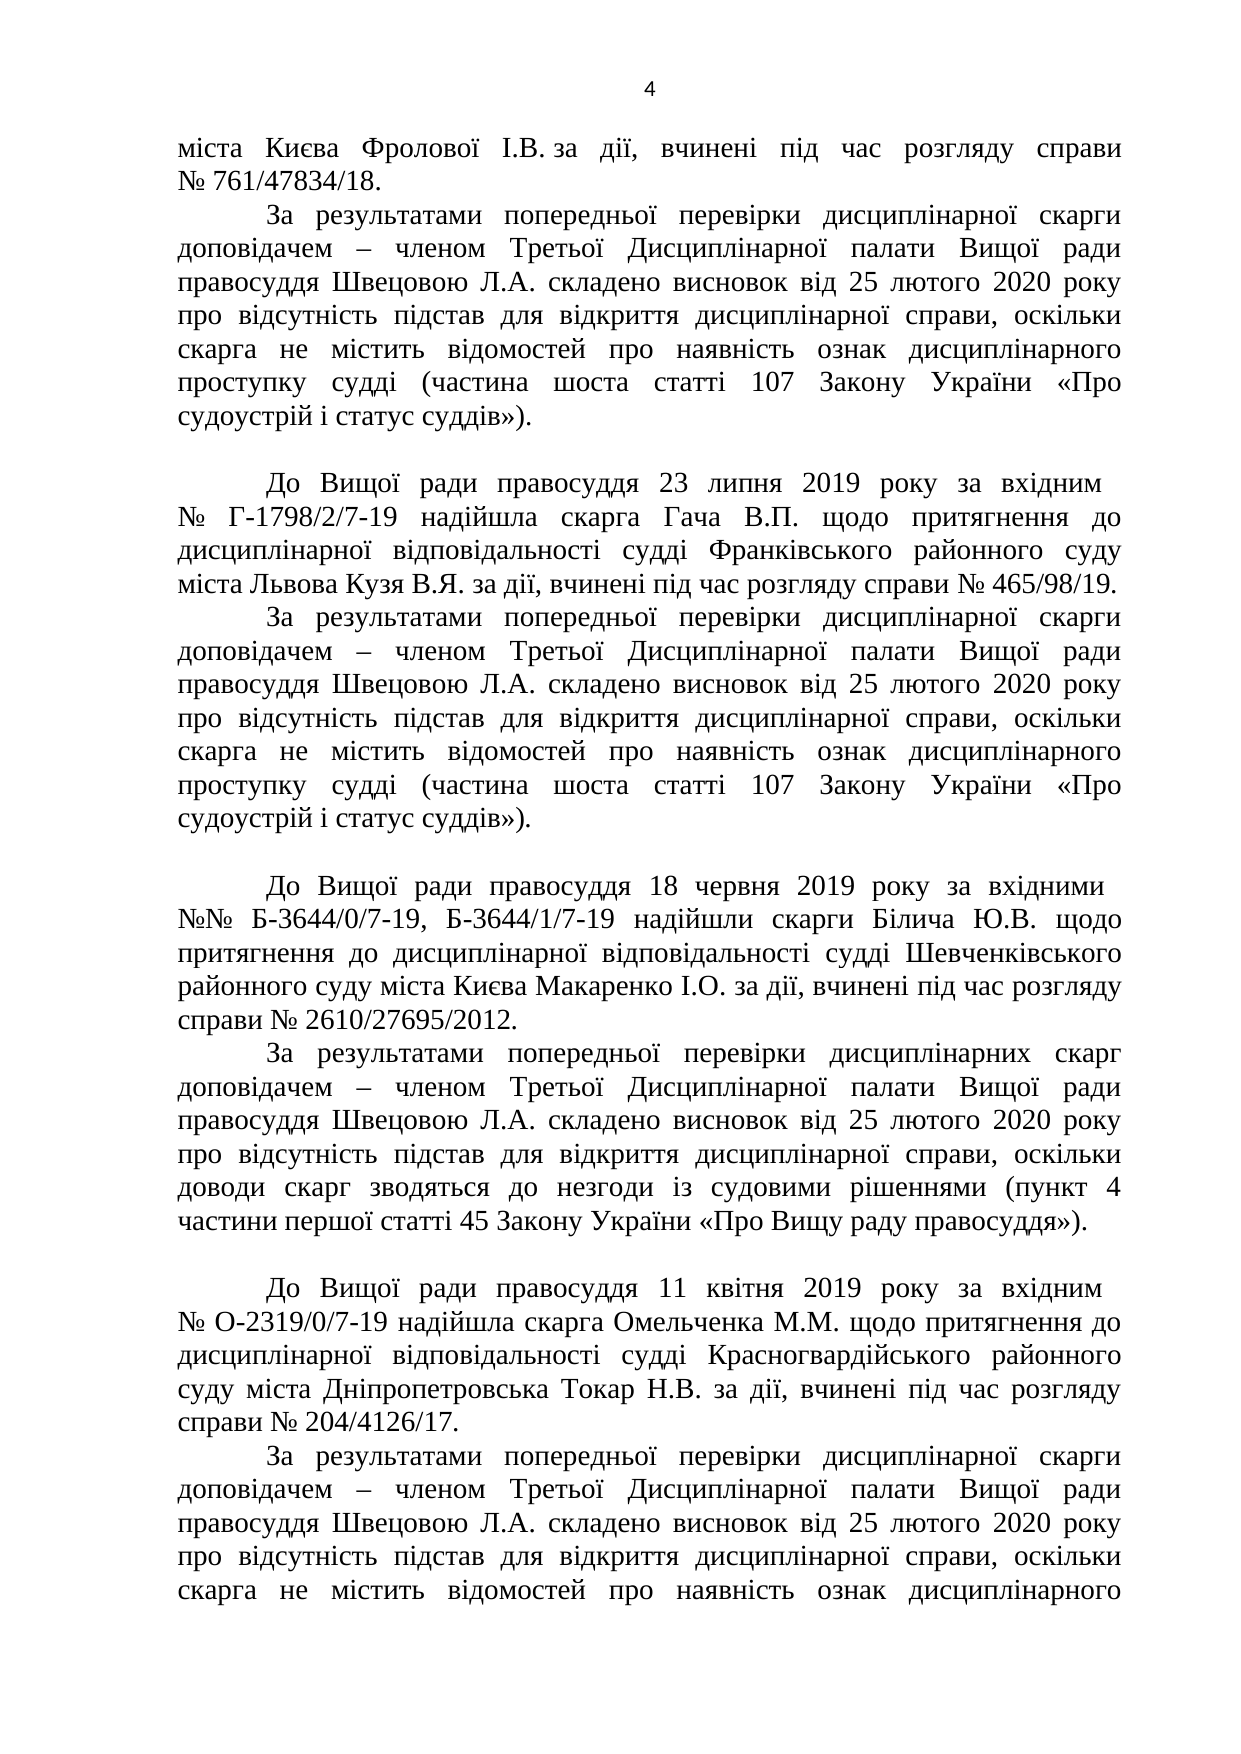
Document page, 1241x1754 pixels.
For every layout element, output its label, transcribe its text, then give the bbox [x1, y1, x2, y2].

text До Вищої ради правосуддя 23 липня 2019 року за вхідним № Г-1798/2/7-19 надійшла скарга Гача В.П. щодо притягнення до дисциплінарної відповідальності судді Франківського районного суду міста Львова Кузя В.Я. за дії, вчинені під час розгляду справи № 465/98/19. [177, 465, 1122, 599]
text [177, 1438, 1122, 1606]
text До Вищої ради правосуддя 11 квітня 2019 року за вхідним № О-2319/0/7-19 надійшла скарга Омельченка М.М. щодо притягнення до дисциплінарної відповідальності судді Красногвардійського районного суду міста Дніпропетровська Токар Н.В. за дії, вчинені під час розгляду справи № 204/4126/17. [177, 1270, 1122, 1438]
text До Вищої ради правосуддя 18 червня 2019 року за вхідними №№ Б-3644/0/7-19, Б-3644/1/7-19 надійшли скарги Білича Ю.В. щодо притягнення до дисциплінарної відповідальності судді Шевченківського районного суду міста Києва Макаренко І.О. за дії, вчинені під час розгляду справи № 2610/27695/2012. [177, 968, 1122, 1035]
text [177, 130, 1122, 197]
text До Вищої ради правосуддя 18 червня 2019 року за вхідними №№ Б-3644/0/7-19, Б-3644/1/7-19 надійшли скарги Білича Ю.В. щодо притягнення до дисциплінарної відповідальності судді Шевченківського районного суду міста Києва Макаренко І.О. за дії, вчинені під час розгляду справи № 2610/27695/2012. [177, 868, 1122, 968]
text За результатами попередньої перевірки дисциплінарних скарг доповідачем – членом Третьої Дисциплінарної палати Вищої ради правосуддя Швецовою Л.А. складено висновок від 25 лютого 2020 року про відсутність підстав для відкриття дисциплінарної справи, оскільки доводи скарг зводяться до незгоди із судовими рішеннями (пункт 4 частини першої статті 45 Закону України «Про Вищу раду правосуддя»). [177, 1035, 1122, 1237]
